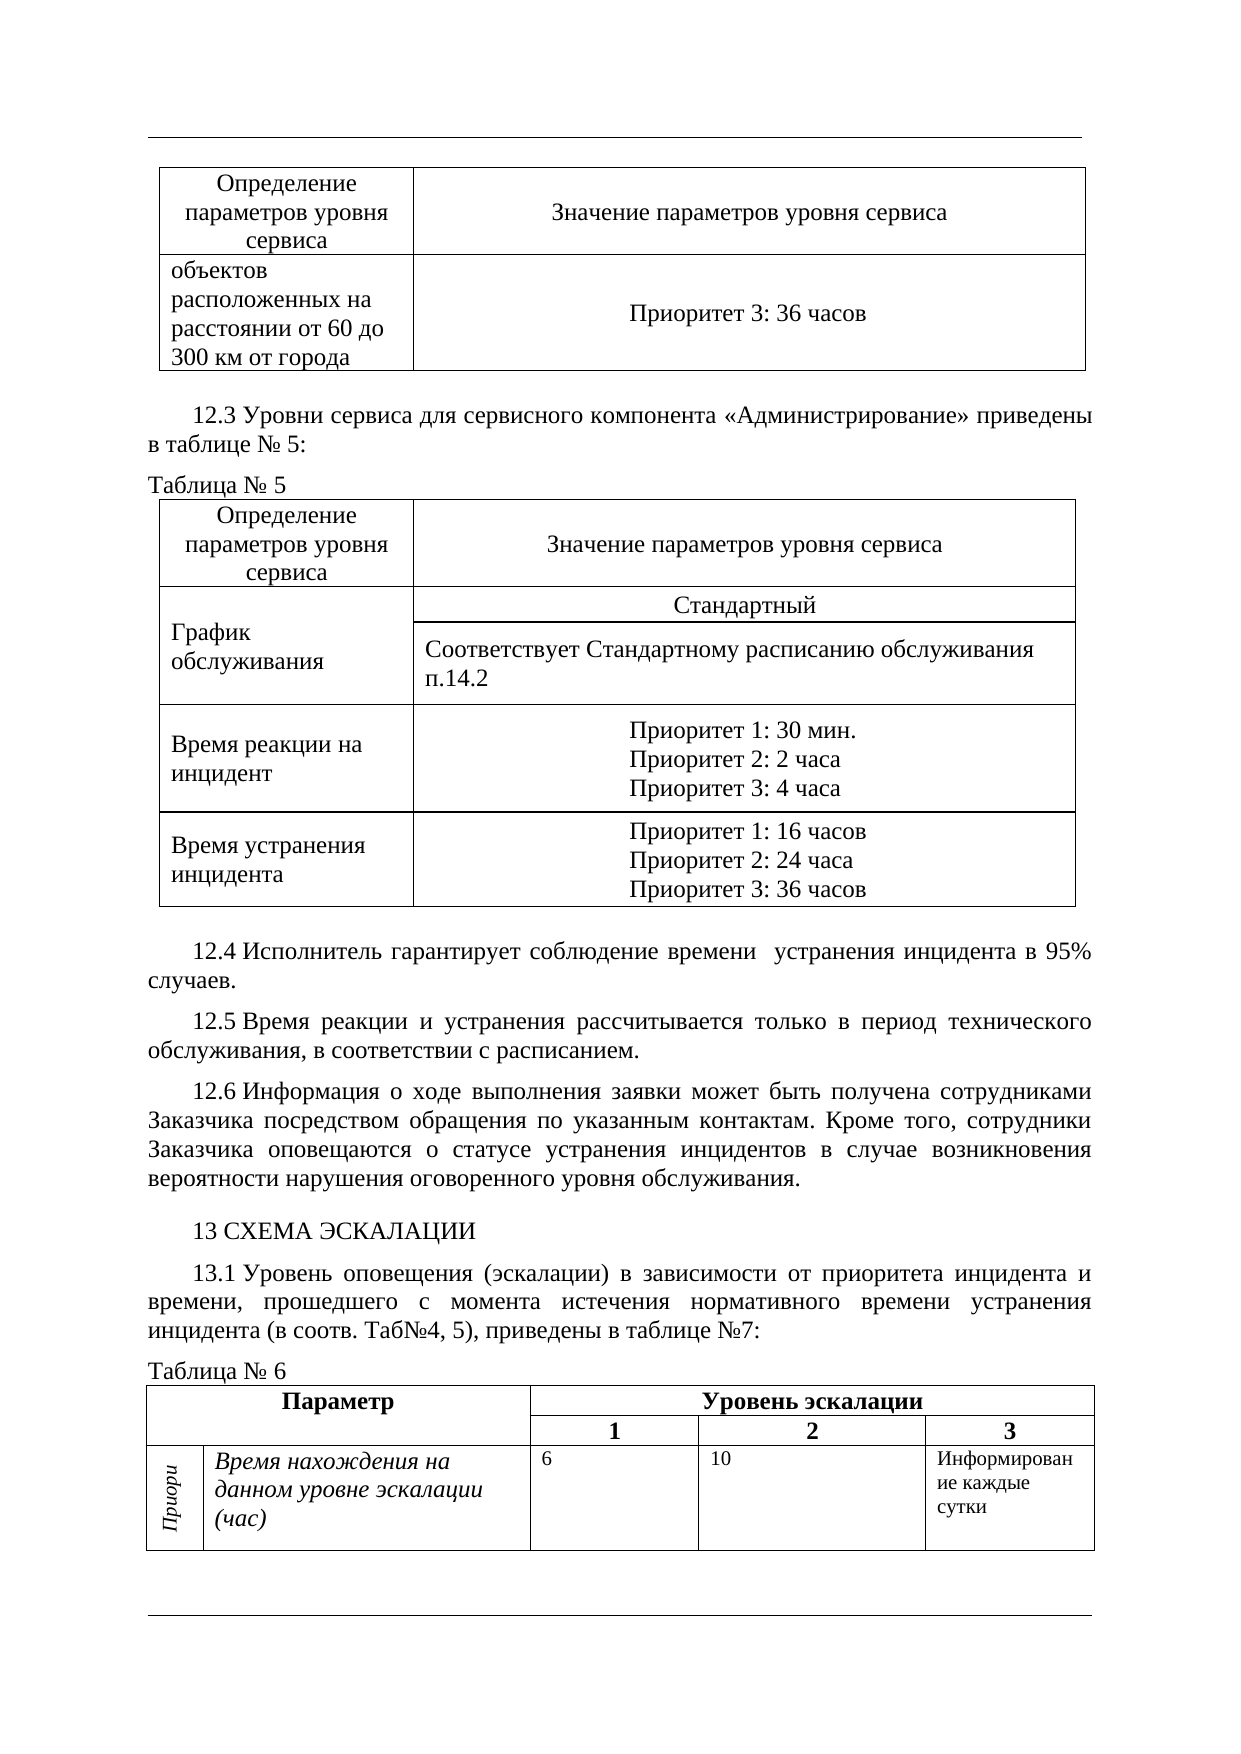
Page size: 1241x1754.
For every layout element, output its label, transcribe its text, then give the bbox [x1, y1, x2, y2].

text Таблица № 6 [148, 1356, 1092, 1385]
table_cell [414, 255, 1085, 370]
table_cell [160, 255, 413, 370]
table_cell Время реакции на инцидент [160, 705, 413, 811]
table_cell 10 [699, 1446, 925, 1550]
table_cell Время нахождения на данном уровне эскалации (час) [204, 1446, 530, 1550]
text Уровни сервиса для сервисного компонента «Администрирование» приведены в таблице № 5: [148, 400, 1092, 458]
table_cell 2 [699, 1416, 925, 1445]
table_header Значение параметров уровня сервиса [414, 168, 1085, 254]
text Исполнитель гарантирует соблюдение времени устранения инцидента в 95% случаев. [148, 936, 1092, 994]
text Таблица № 5 [148, 470, 1092, 499]
table_cell Информирование каждые сутки [926, 1446, 1094, 1550]
table_header Определение параметров уровня сервиса [160, 168, 413, 254]
table_cell 6 [531, 1446, 698, 1550]
text Время реакции и устранения рассчитывается только в период технического обслуживания, в соответствии с расписанием. [148, 1006, 1092, 1064]
table_cell 1 [531, 1416, 698, 1445]
table_cell Стандартный [414, 587, 1075, 621]
table_cell Приоритет 1: 30 мин. Приоритет 2: 2 часа Приоритет 3: 4 часа [414, 705, 1075, 811]
text Уровень оповещения (эскалации) в зависимости от приоритета инцидента и времени, прошедшего с момента истечения нормативного времени устранения инцидента (в соотв. Таб№4, 5), приведены в таблице №7: [148, 1258, 1092, 1344]
table_cell График обслуживания [160, 587, 413, 704]
table_cell Приоритет 1: 16 часов Приоритет 2: 24 часа Приоритет 3: 36 часов [414, 813, 1075, 906]
table_cell Время устранения инцидента [160, 813, 413, 906]
text Информация о ходе выполнения заявки может быть получена сотрудниками Заказчика посредством обращения по указанным контактам. Кроме того, сотрудники Заказчика оповещаются о статусе устранения инцидентов в случае возникновения вероятности нарушения оговоренного уровня обслуживания. [148, 1076, 1092, 1191]
table_header Определение параметров уровня сервиса [160, 500, 413, 586]
table_cell 3 [926, 1416, 1094, 1445]
table_cell Приоритет 1 [147, 1446, 203, 1550]
table_header Параметр [147, 1386, 530, 1445]
subtitle СХЕМА ЭСКАЛАЦИИ [148, 1216, 1092, 1245]
table_header Уровень эскалации [531, 1386, 1094, 1415]
table_header Значение параметров уровня сервиса [414, 500, 1075, 586]
table_cell Соответствует Стандартному расписанию обслуживания п.14.2 [414, 623, 1075, 704]
